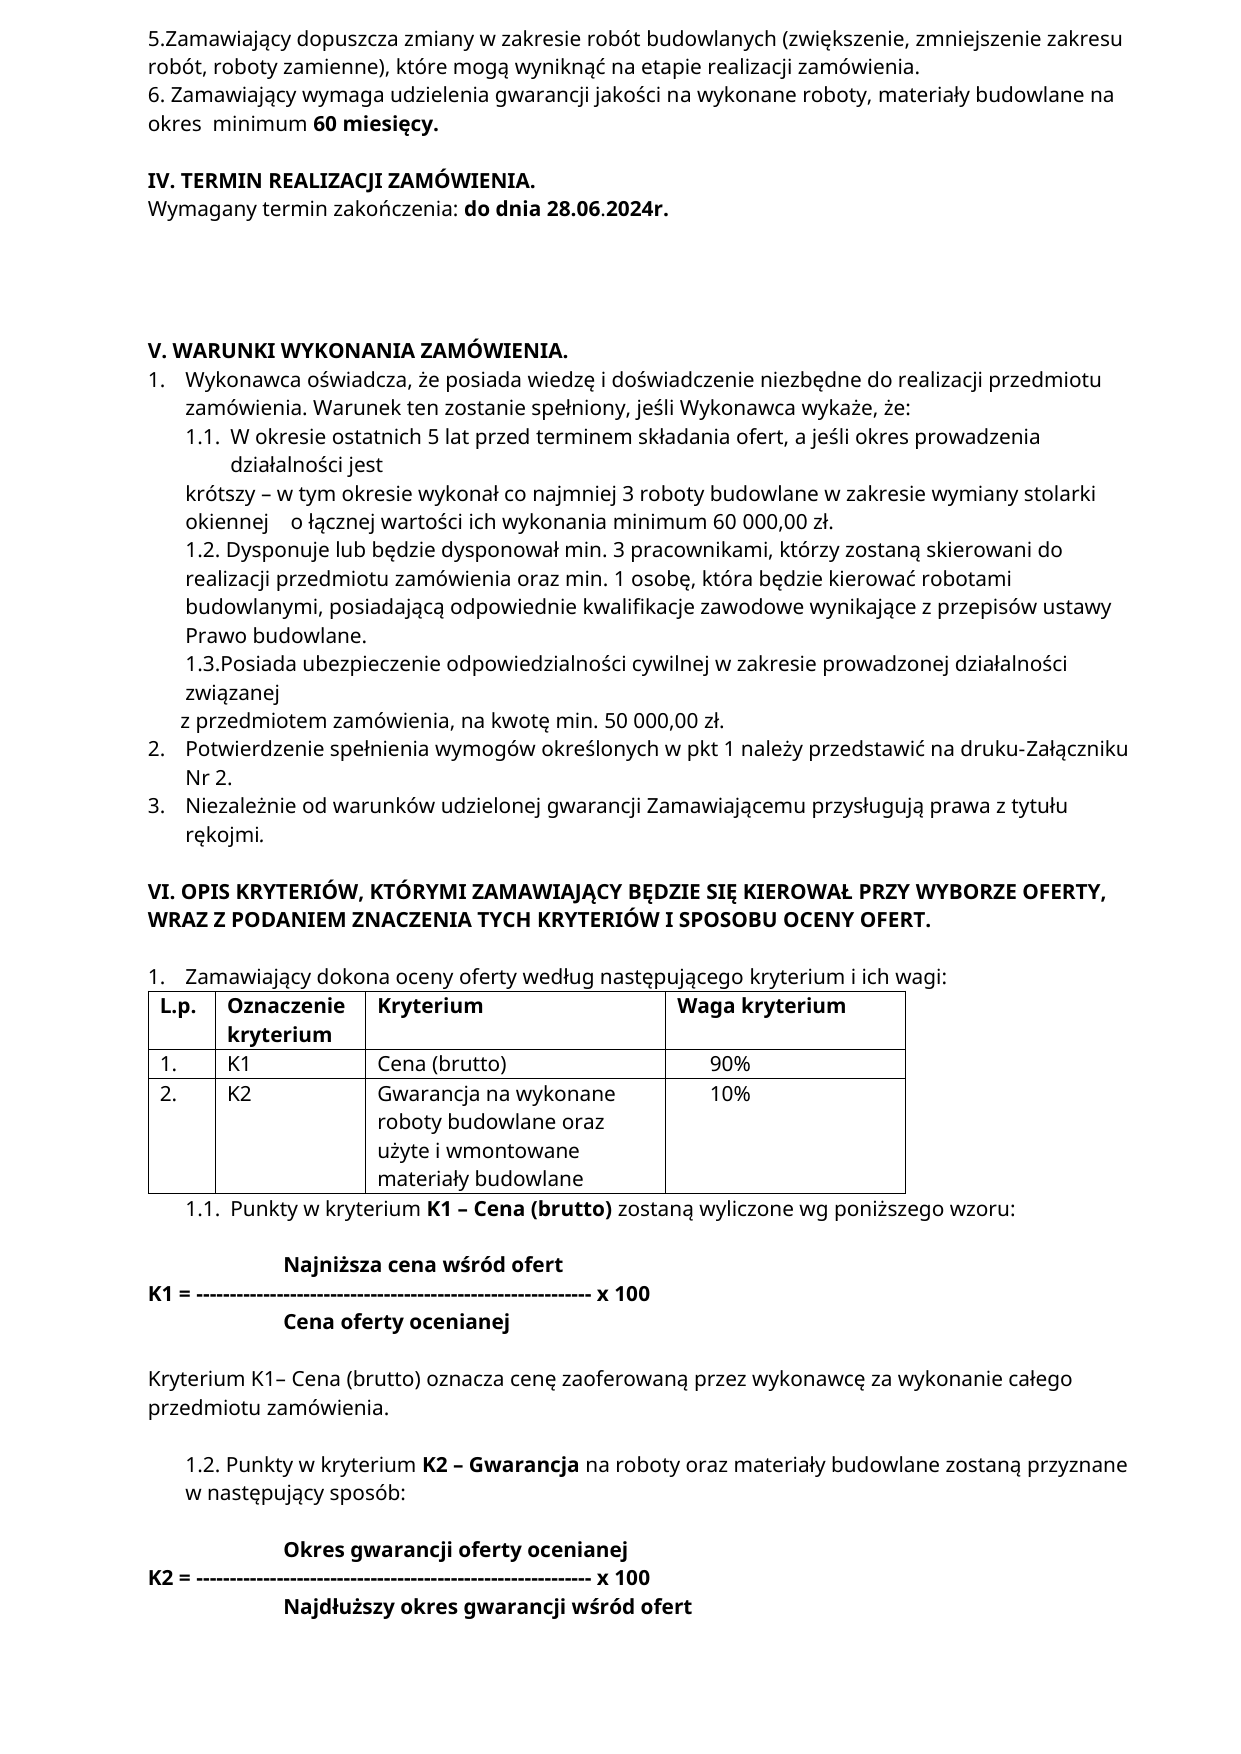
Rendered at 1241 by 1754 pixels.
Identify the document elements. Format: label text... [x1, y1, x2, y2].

list 1.2. Dysponuje lub będzie dysponował min. 3 pracownikami, którzy zostaną skierowani do realizacji przedmiotu zamówienia oraz min. 1 osobę, która będzie kierować robotami budowlanymi, posiadającą odpowiednie kwalifikacje zawodowe wynikające z przepisów ustawy Prawo budowlane. [185, 536, 1152, 649]
text VI. OPIS KRYTERIÓW, KTÓRYMI ZAMAWIAJĄCY BĘDZIE SIĘ KIEROWAŁ PRZY WYBORZE OFERTY, WRAZ Z PODANIEM ZNACZENIA TYCH KRYTERIÓW I SPOSOBU OCENY OFERT. [148, 877, 1152, 934]
text K2 = ----------------------------------------------------------- x 100 [148, 1563, 1152, 1592]
text Okres gwarancji oferty ocenianej [148, 1535, 1152, 1563]
list 1.3.Posiada ubezpieczenie odpowiedzialności cywilnej w zakresie prowadzonej działalności związanej [185, 649, 1152, 706]
text Cena oferty ocenianej [148, 1307, 1152, 1336]
text Najniższa cena wśród ofert [148, 1251, 1152, 1279]
text 5.Zamawiający dopuszcza zmiany w zakresie robót budowlanych (zwiększenie, zmniejszenie zakresu robót, roboty zamienne), które mogą wyniknąć na etapie realizacji zamówienia. [148, 24, 1152, 81]
list W okresie ostatnich 5 lat przed terminem składania ofert, a jeśli okres prowadzenia działalności jest [185, 422, 1152, 479]
text IV. TERMIN REALIZACJI ZAMÓWIENIA. [148, 166, 1152, 194]
text V. WARUNKI WYKONANIA ZAMÓWIENIA. [148, 336, 1152, 365]
list Zamawiający dokona oceny oferty według następującego kryterium i ich wagi: [148, 962, 1152, 991]
text Wymagany termin zakończenia: do dnia 28.06.2024r. [148, 194, 1152, 223]
text Kryterium K1– Cena (brutto) oznacza cenę zaoferowaną przez wykonawcę za wykonanie całego przedmiotu zamówienia. [148, 1364, 1152, 1421]
text Najdłuższy okres gwarancji wśród ofert [148, 1592, 1152, 1620]
table_cell Gwarancja na wykonane roboty budowlane oraz użyte i wmontowane materiały budowlane [366, 1079, 665, 1193]
table_cell K2 [216, 1079, 365, 1193]
list Potwierdzenie spełnienia wymogów określonych w pkt 1 należy przedstawić na druku-Załączniku Nr 2. [148, 734, 1152, 791]
text K1 = ----------------------------------------------------------- x 100 [148, 1279, 1152, 1307]
table_header L.p. [149, 992, 215, 1048]
text 6. Zamawiający wymaga udzielenia gwarancji jakości na wykonane roboty, materiały budowlane na okres minimum 60 miesięcy. [148, 81, 1152, 137]
table_cell 1. [149, 1050, 215, 1078]
table_cell 2. [149, 1079, 215, 1193]
list Wykonawca oświadcza, że posiada wiedzę i doświadczenie niezbędne do realizacji przedmiotu zamówienia. Warunek ten zostanie spełniony, jeśli Wykonawca wykaże, że: [148, 365, 1152, 422]
table_header Waga kryterium [666, 992, 905, 1048]
table_cell Cena (brutto) [366, 1050, 665, 1078]
text z przedmiotem zamówienia, na kwotę min. 50 000,00 zł. [148, 706, 1152, 734]
table_header Oznaczenie kryterium [216, 992, 365, 1048]
table_cell 10% [666, 1079, 905, 1193]
list Punkty w kryterium K1 – Cena (brutto) zostaną wyliczone wg poniższego wzoru: [185, 1194, 1152, 1222]
text krótszy – w tym okresie wykonał co najmniej 3 roboty budowlane w zakresie wymiany stolarki okiennej o łącznej wartości ich wykonania minimum 60 000,00 zł. [185, 479, 1152, 536]
table_cell K1 [216, 1050, 365, 1078]
list Niezależnie od warunków udzielonej gwarancji Zamawiającemu przysługują prawa z tytułu rękojmi. [148, 791, 1152, 848]
table_header Kryterium [366, 992, 665, 1048]
text 1.2. Punkty w kryterium K2 – Gwarancja na roboty oraz materiały budowlane zostaną przyznane w następujący sposób: [185, 1450, 1152, 1507]
table_cell 90% [666, 1050, 905, 1078]
